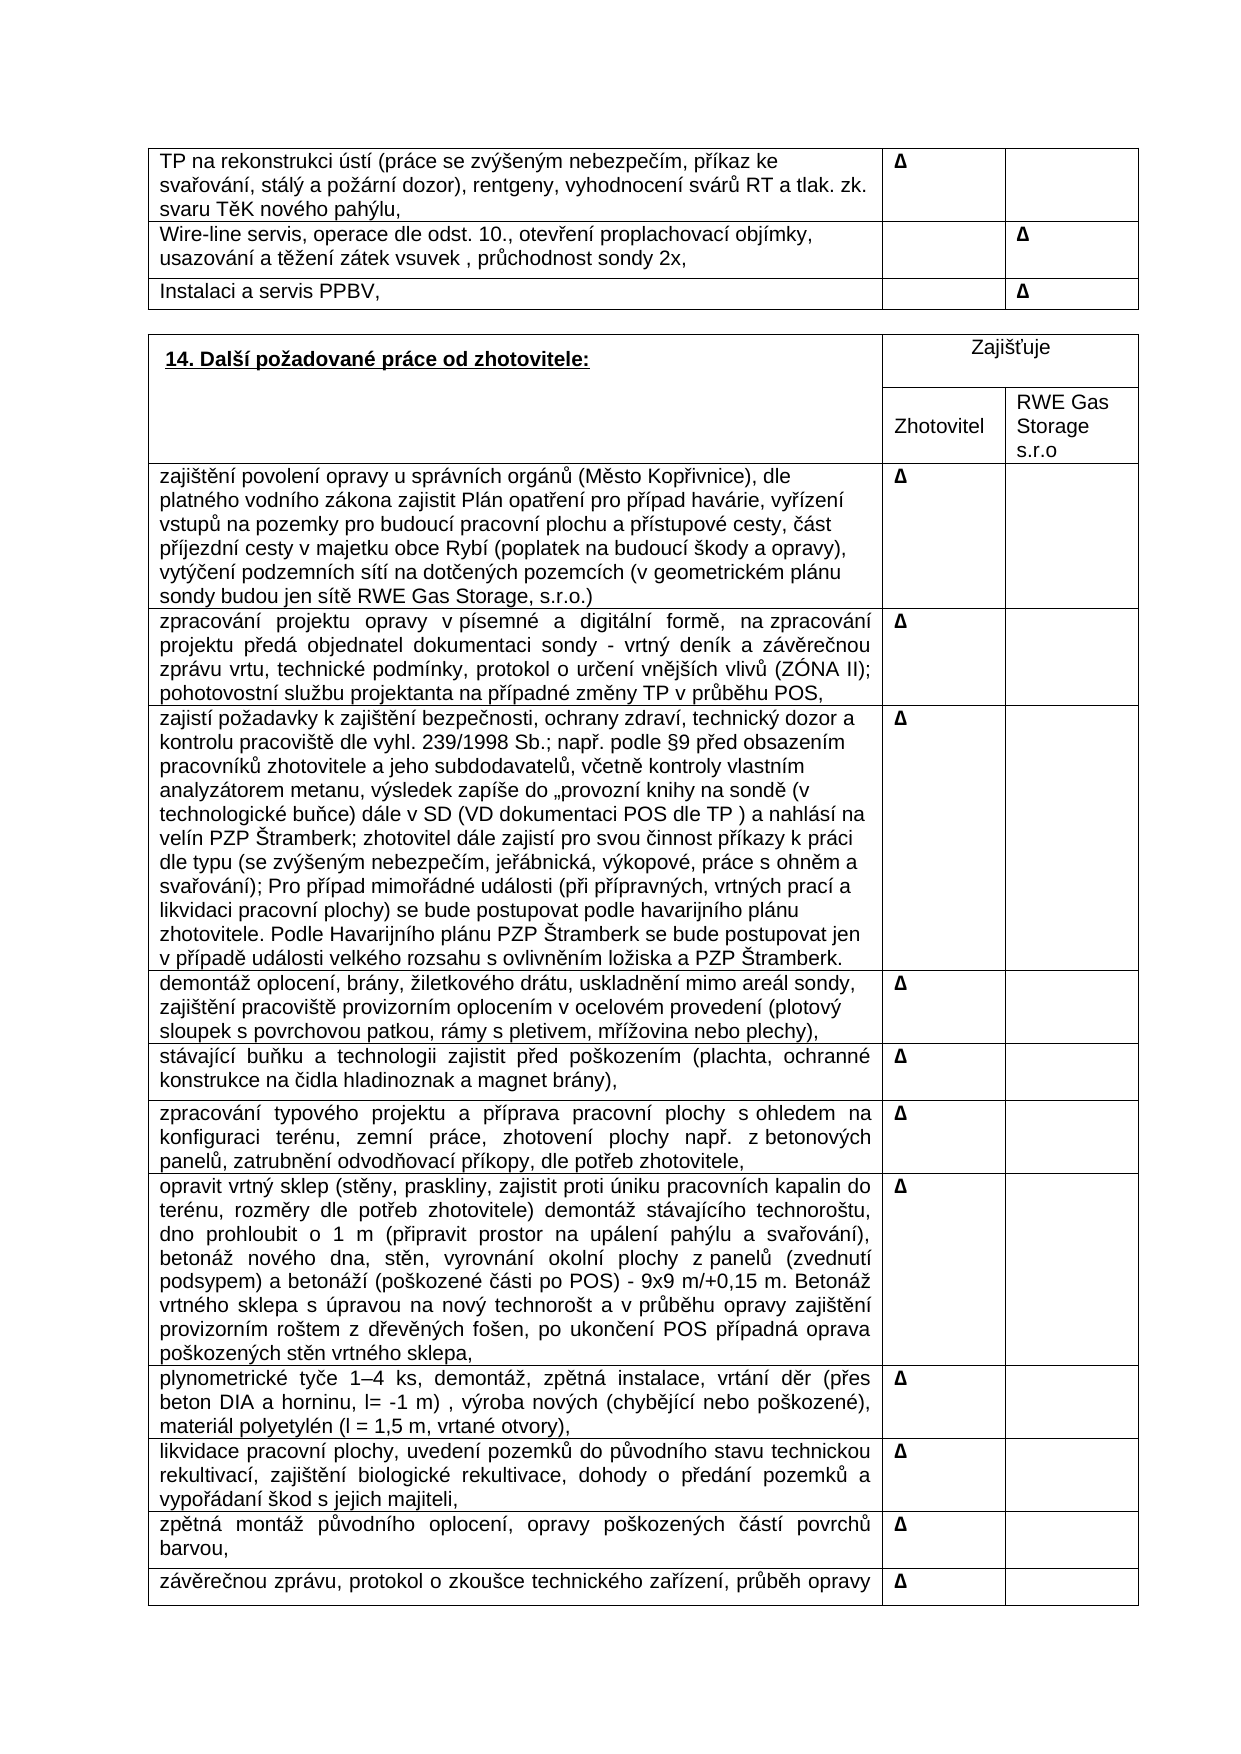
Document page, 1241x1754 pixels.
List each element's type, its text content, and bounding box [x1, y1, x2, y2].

table_cell ∆ [883, 464, 1005, 608]
table_cell zajistí požadavky k zajištění bezpečnosti, ochrany zdraví, technický dozor a kontrolu pracoviště dle vyhl. 239/1998 Sb.; např. podle §9 před obsazením pracovníků zhotovitele a jeho subdodavatelů, včetně kontroly vlastním analyzátorem metanu, výsledek zapíše do „provozní knihy na sondě (v technologické buňce) dále v SD (VD dokumentaci POS dle TP ) a nahlásí na velín PZP Štramberk; zhotovitel dále zajistí pro svou činnost příkazy k práci dle typu (se zvýšeným nebezpečím, jeřábnická, výkopové, práce s ohněm a svařování); Pro případ mimořádné události (při přípravných, vrtných prací a likvidaci pracovní plochy) se bude postupovat podle havarijního plánu zhotovitele. Podle Havarijního plánu PZP Štramberk se bude postupovat jen v případě události velkého rozsahu s ovlivněním ložiska a PZP Štramberk. [149, 706, 882, 969]
table_cell ∆ [883, 1174, 1005, 1365]
table_cell Zhotovitel [883, 388, 1005, 463]
table_cell [1006, 609, 1138, 705]
table_cell Wire-line servis, operace dle odst. 10., otevření proplachovací objímky, usazování a těžení zátek vsuvek , průchodnost sondy 2x, [149, 222, 882, 278]
table_cell RWE Gas Storage s.r.o [1006, 388, 1138, 463]
table_cell ∆ [1006, 279, 1138, 309]
table_cell likvidace pracovní plochy, uvedení pozemků do původního stavu technickou rekultivací, zajištění biologické rekultivace, dohody o předání pozemků a vypořádaní škod s jejich majiteli, [149, 1439, 882, 1511]
table_cell ∆ [883, 1044, 1005, 1099]
table_cell ∆ [883, 1439, 1005, 1511]
table_cell [1006, 1569, 1138, 1605]
table_header 14. Další požadované práce od zhotovitele: [149, 335, 882, 463]
table_cell ∆ [1006, 222, 1138, 278]
table_cell [1006, 149, 1138, 221]
table_cell plynometrické tyče 1–4 ks, demontáž, zpětná instalace, vrtání děr (přes beton DIA a horninu, l= -1 m) , výroba nových (chybějící nebo poškozené), materiál polyetylén (l = 1,5 m, vrtané otvory), [149, 1366, 882, 1438]
table_cell [1006, 1366, 1138, 1438]
table_cell ∆ [883, 1512, 1005, 1568]
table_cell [149, 1569, 882, 1605]
table_cell [883, 222, 1005, 278]
table_cell Instalaci a servis PPBV, [149, 279, 882, 309]
table_cell [883, 279, 1005, 309]
table_cell [1006, 1174, 1138, 1365]
table_cell ∆ [883, 1366, 1005, 1438]
table_cell zajištění povolení opravy u správních orgánů (Město Kopřivnice), dle platného vodního zákona zajistit Plán opatření pro případ havárie, vyřízení vstupů na pozemky pro budoucí pracovní plochu a přístupové cesty, část příjezdní cesty v majetku obce Rybí (poplatek na budoucí škody a opravy), vytýčení podzemních sítí na dotčených pozemcích (v geometrickém plánu sondy budou jen sítě RWE Gas Storage, s.r.o.) [149, 464, 882, 608]
table_cell zpětná montáž původního oplocení, opravy poškozených částí povrchů barvou, [149, 1512, 882, 1568]
table_cell [1006, 464, 1138, 608]
table_cell [1006, 706, 1138, 969]
table_cell stávající buňku a technologii zajistit před poškozením (plachta, ochranné konstrukce na čidla hladinoznak a magnet brány), [149, 1044, 882, 1099]
table_cell [1006, 1439, 1138, 1511]
table_cell demontáž oplocení, brány, žiletkového drátu, uskladnění mimo areál sondy, zajištění pracoviště provizorním oplocením v ocelovém provedení (plotový sloupek s povrchovou patkou, rámy s pletivem, mřížovina nebo plechy), [149, 971, 882, 1042]
table_cell ∆ [883, 971, 1005, 1042]
table_cell zpracování projektu opravy v písemné a digitální formě, na zpracování projektu předá objednatel dokumentaci sondy - vrtný deník a závěrečnou zprávu vrtu, technické podmínky, protokol o určení vnějších vlivů (ZÓNA II); pohotovostní službu projektanta na případné změny TP v průběhu POS, [149, 609, 882, 705]
table_cell opravit vrtný sklep (stěny, praskliny, zajistit proti úniku pracovních kapalin do terénu, rozměry dle potřeb zhotovitele) demontáž stávajícího technoroštu, dno prohloubit o 1 m (připravit prostor na upálení pahýlu a svařování), betonáž nového dna, stěn, vyrovnání okolní plochy z panelů (zvednutí podsypem) a betonáží (poškozené části po POS) - 9x9 m/+0,15 m. Betonáž vrtného sklepa s úpravou na nový technorošt a v průběhu opravy zajištění provizorním roštem z dřevěných fošen, po ukončení POS případná oprava poškozených stěn vrtného sklepa, [149, 1174, 882, 1365]
table_cell ∆ [883, 1569, 1005, 1605]
table_cell ∆ [883, 609, 1005, 705]
table_cell ∆ [883, 706, 1005, 969]
table_cell zpracování typového projektu a příprava pracovní plochy s ohledem na konfiguraci terénu, zemní práce, zhotovení plochy např. z betonových panelů, zatrubnění odvodňovací příkopy, dle potřeb zhotovitele, [149, 1101, 882, 1172]
table_cell [1006, 1101, 1138, 1172]
table_cell ∆ [883, 1101, 1005, 1172]
table_cell [1006, 1044, 1138, 1099]
table_cell TP na rekonstrukci ústí (práce se zvýšeným nebezpečím, příkaz ke svařování, stálý a požární dozor), rentgeny, vyhodnocení svárů RT a tlak. zk. svaru TěK nového pahýlu, [149, 149, 882, 221]
table_cell [1006, 1512, 1138, 1568]
table_cell [1006, 971, 1138, 1042]
table_cell ∆ [883, 149, 1005, 221]
table_header Zajišťuje [883, 335, 1138, 387]
